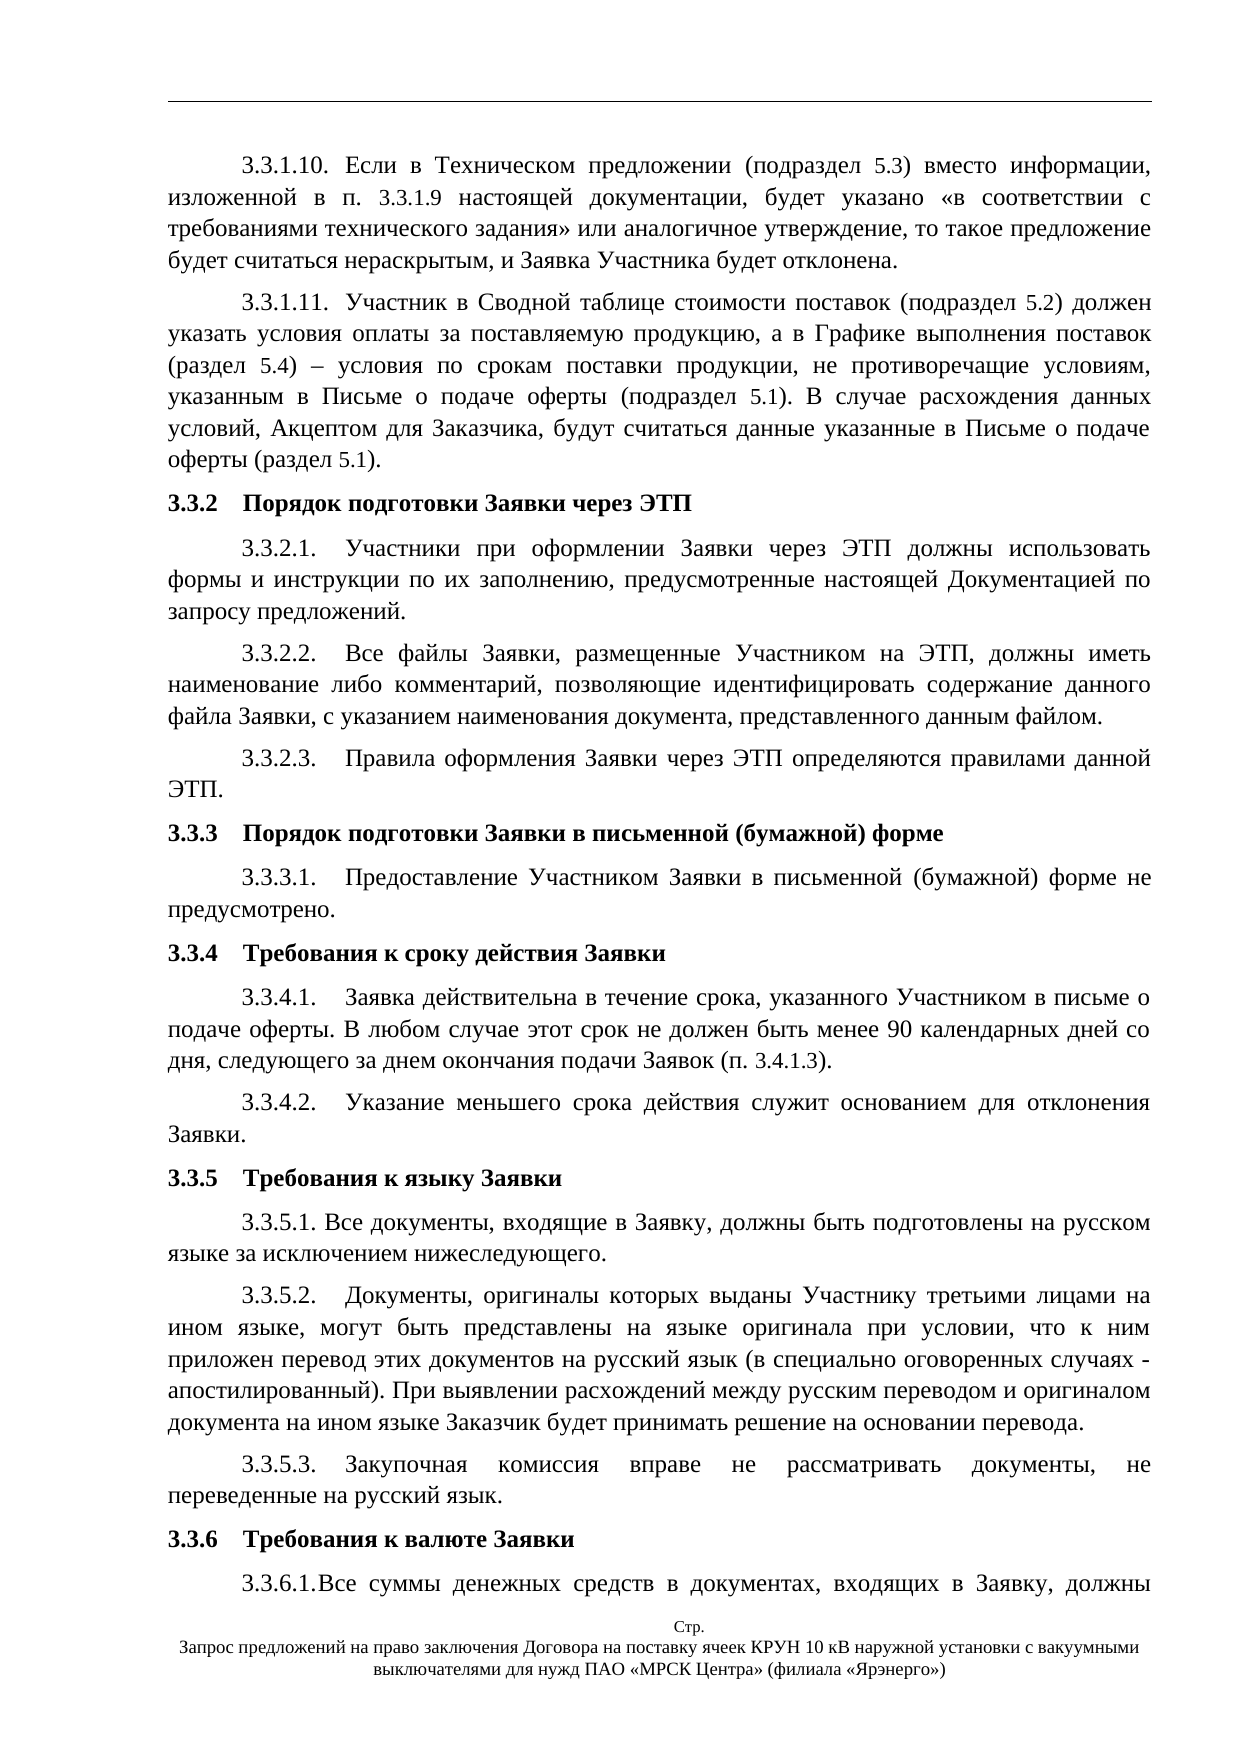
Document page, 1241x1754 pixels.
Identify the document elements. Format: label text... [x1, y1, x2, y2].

list Если в Техническом предложении (подраздел 5.3) вместо информации, изложенной в п. 3.3.1.9 настоящей документации, будет указано «в соответствии с требованиями технического задания» или аналогичное утверждение, то такое предложение будет считаться нераскрытым, и Заявка Участника будет отклонена. [168, 150, 1152, 273]
subtitle Порядок подготовки Заявки в письменной (бумажной) форме [168, 818, 1152, 847]
subtitle Требования к валюте Заявки [168, 1524, 1152, 1553]
list Заявка действительна в течение срока, указанного Участником в письме о подаче оферты. В любом случае этот срок не должен быть менее 90 календарных дней со дня, следующего за днем окончания подачи Заявок (п. 3.4.1.3). [168, 982, 1151, 1074]
list Указание меньшего срока действия служит основанием для отклонения Заявки. [168, 1087, 1151, 1148]
subtitle Требования к сроку действия Заявки [168, 938, 1152, 967]
list Участники при оформлении Заявки через ЭТП должны использовать формы и инструкции по их заполнению, предусмотренные настоящей Документацией по запросу предложений. [168, 533, 1152, 624]
list Предоставление Участником Заявки в письменной (бумажной) форме не предусмотрено. [168, 862, 1152, 923]
list Участник в Сводной таблице стоимости поставок (подраздел 5.2) должен указать условия оплаты за поставляемую продукцию, а в Графике выполнения поставок (раздел 5.4) – условия по срокам поставки продукции, не противоречащие условиям, указанным в Письме о подаче оферты (подраздел 5.1). В случае расхождения данных условий, Акцептом для Заказчика, будут считаться данные указанные в Письме о подаче оферты (раздел 5.1). [168, 287, 1152, 473]
list Документы, оригиналы которых выданы Участнику третьими лицами на ином языке, могут быть представлены на языке оригинала при условии, что к ним приложен перевод этих документов на русский язык (в специально оговоренных случаях - апостилированный). При выявлении расхождений между русским переводом и оригиналом документа на ином языке Заказчик будет принимать решение на основании перевода. [168, 1281, 1152, 1436]
text 3.3.5.1. Все документы, входящие в Заявку, должны быть подготовлены на русском языке за исключением нижеследующего. [168, 1207, 1152, 1267]
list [168, 1568, 1152, 1597]
subtitle Требования к языку Заявки [168, 1163, 1152, 1192]
list Закупочная комиссия вправе не рассматривать документы, не переведенные на русский язык. [168, 1449, 1152, 1509]
list Правила оформления Заявки через ЭТП определяются правилами данной ЭТП. [168, 743, 1152, 803]
subtitle Порядок подготовки Заявки через ЭТП [168, 488, 1152, 517]
list Все файлы Заявки, размещенные Участником на ЭТП, должны иметь наименование либо комментарий, позволяющие идентифицировать содержание данного файла Заявки, с указанием наименования документа, представленного данным файлом. [168, 638, 1152, 729]
